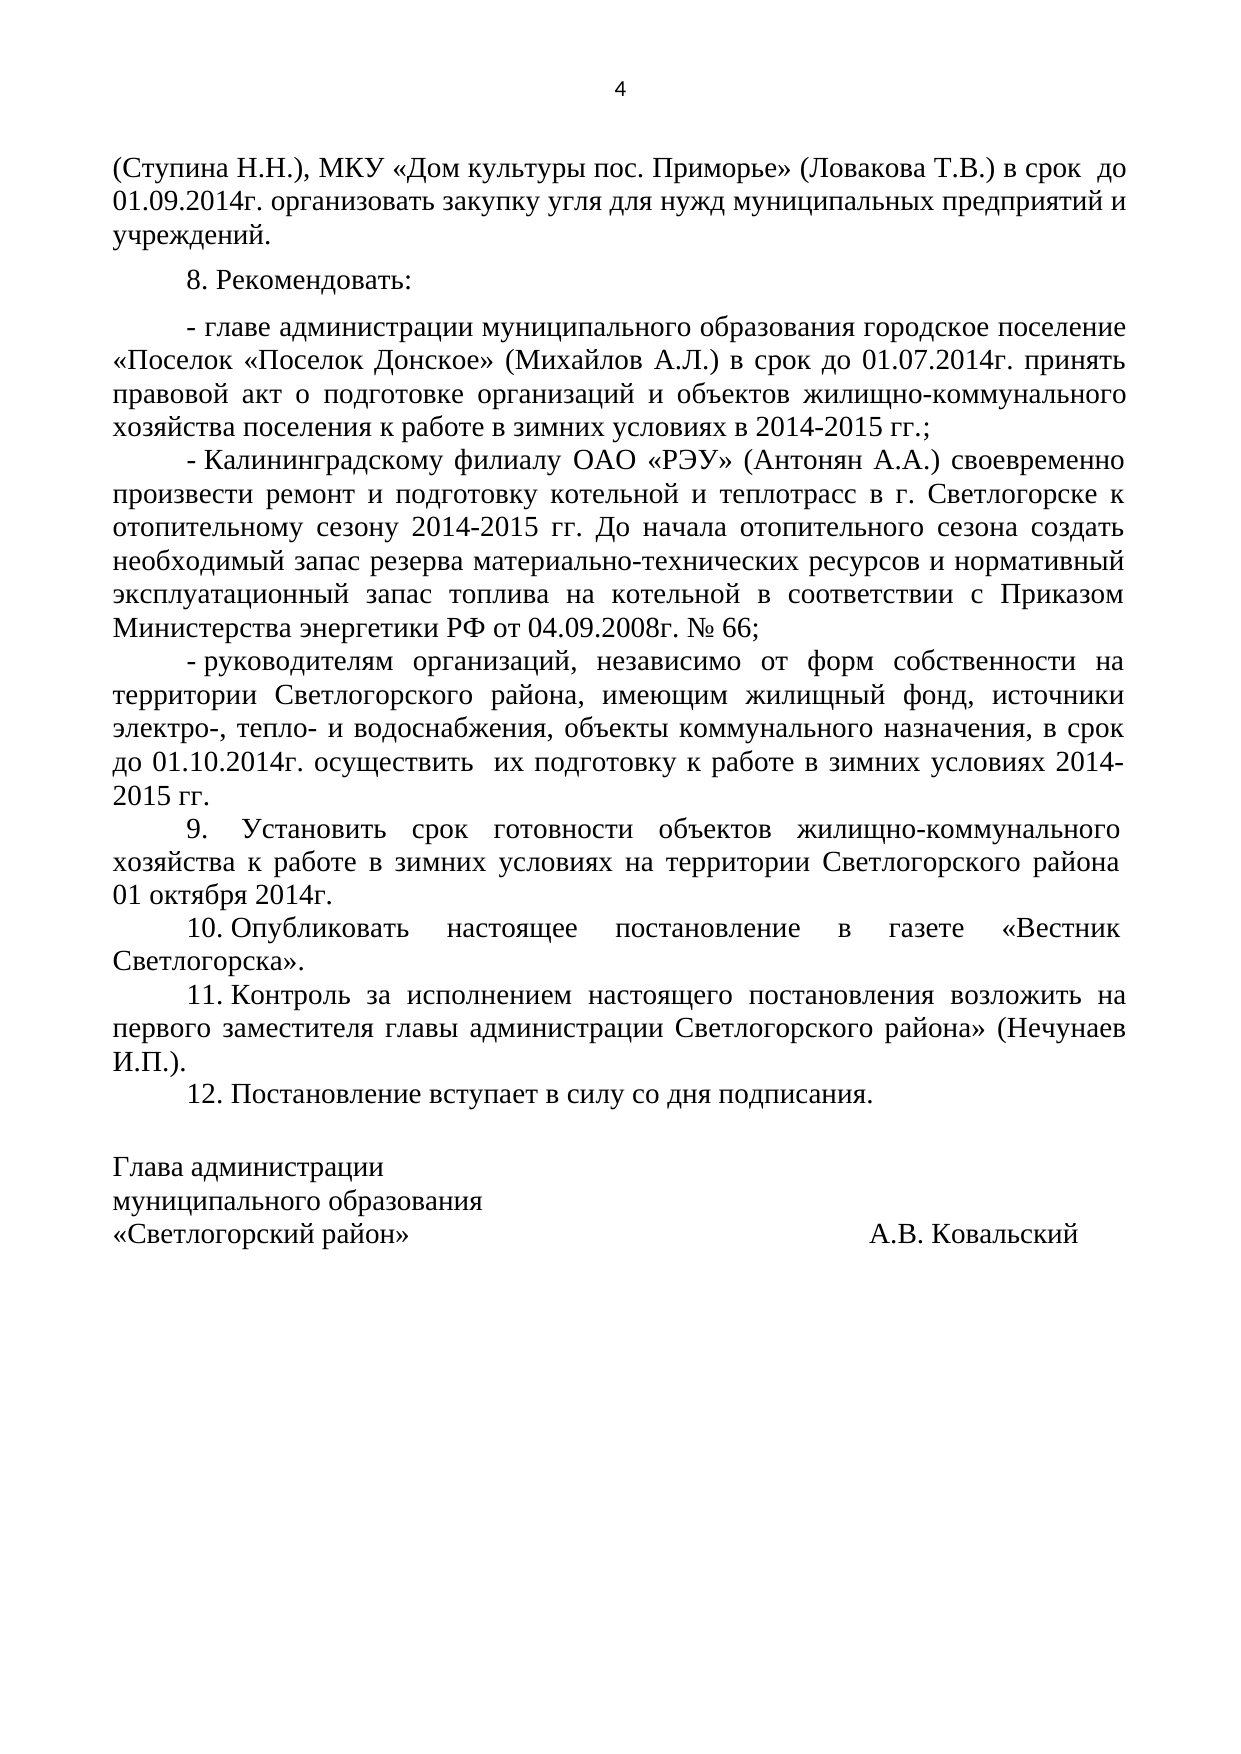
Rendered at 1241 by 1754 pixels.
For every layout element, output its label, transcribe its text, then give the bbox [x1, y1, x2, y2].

text - главе администрации муниципального образования городское поселение «Поселок «Поселок Донское» (Михайлов А.Л.) в срок до 01.07.2014г. принять правовой акт о подготовке организаций и объектов жилищно-коммунального хозяйства поселения к работе в зимних условиях в 2014-2015 гг.; [112, 309, 1128, 443]
text 12. Постановление вступает в силу со дня подписания. [112, 1077, 1128, 1111]
text «Светлогорский район» А.В. Ковальский [112, 1216, 1128, 1250]
text - руководителям организаций, независимо от форм собственности на территории Светлогорского района, имеющим жилищный фонд, источники электро-, тепло- и водоснабжения, объекты коммунального назначения, в срок до 01.10.2014г. осуществить их подготовку к работе в зимних условиях 2014-2015 гг. [112, 644, 1126, 812]
text - Калининградскому филиалу ОАО «РЭУ» (Антонян А.А.) своевременно произвести ремонт и подготовку котельной и теплотрасс в г. Светлогорске к отопительному сезону 2014-2015 гг. До начала отопительного сезона создать необходимый запас резерва материально-технических ресурсов и нормативный эксплуатационный запас топлива на котельной в соответствии с Приказом Министерства энергетики РФ от 04.09.2008г. № 66; [112, 443, 1126, 644]
text 10. Опубликовать настоящее постановление в газете «Вестник Светлогорска». [112, 911, 1121, 977]
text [112, 150, 1128, 251]
text 11. Контроль за исполнением настоящего постановления возложить на первого заместителя главы администрации Светлогорского района» (Нечунаев И.П.). [112, 977, 1128, 1077]
text Глава администрации [112, 1149, 1128, 1183]
text муниципального образования [112, 1183, 1128, 1216]
text 9. Установить срок готовности объектов жилищно-коммунального хозяйства к работе в зимних условиях на территории Светлогорского района 01 октября 2014г. [112, 812, 1121, 911]
text 8. Рекомендовать: [112, 263, 1128, 296]
